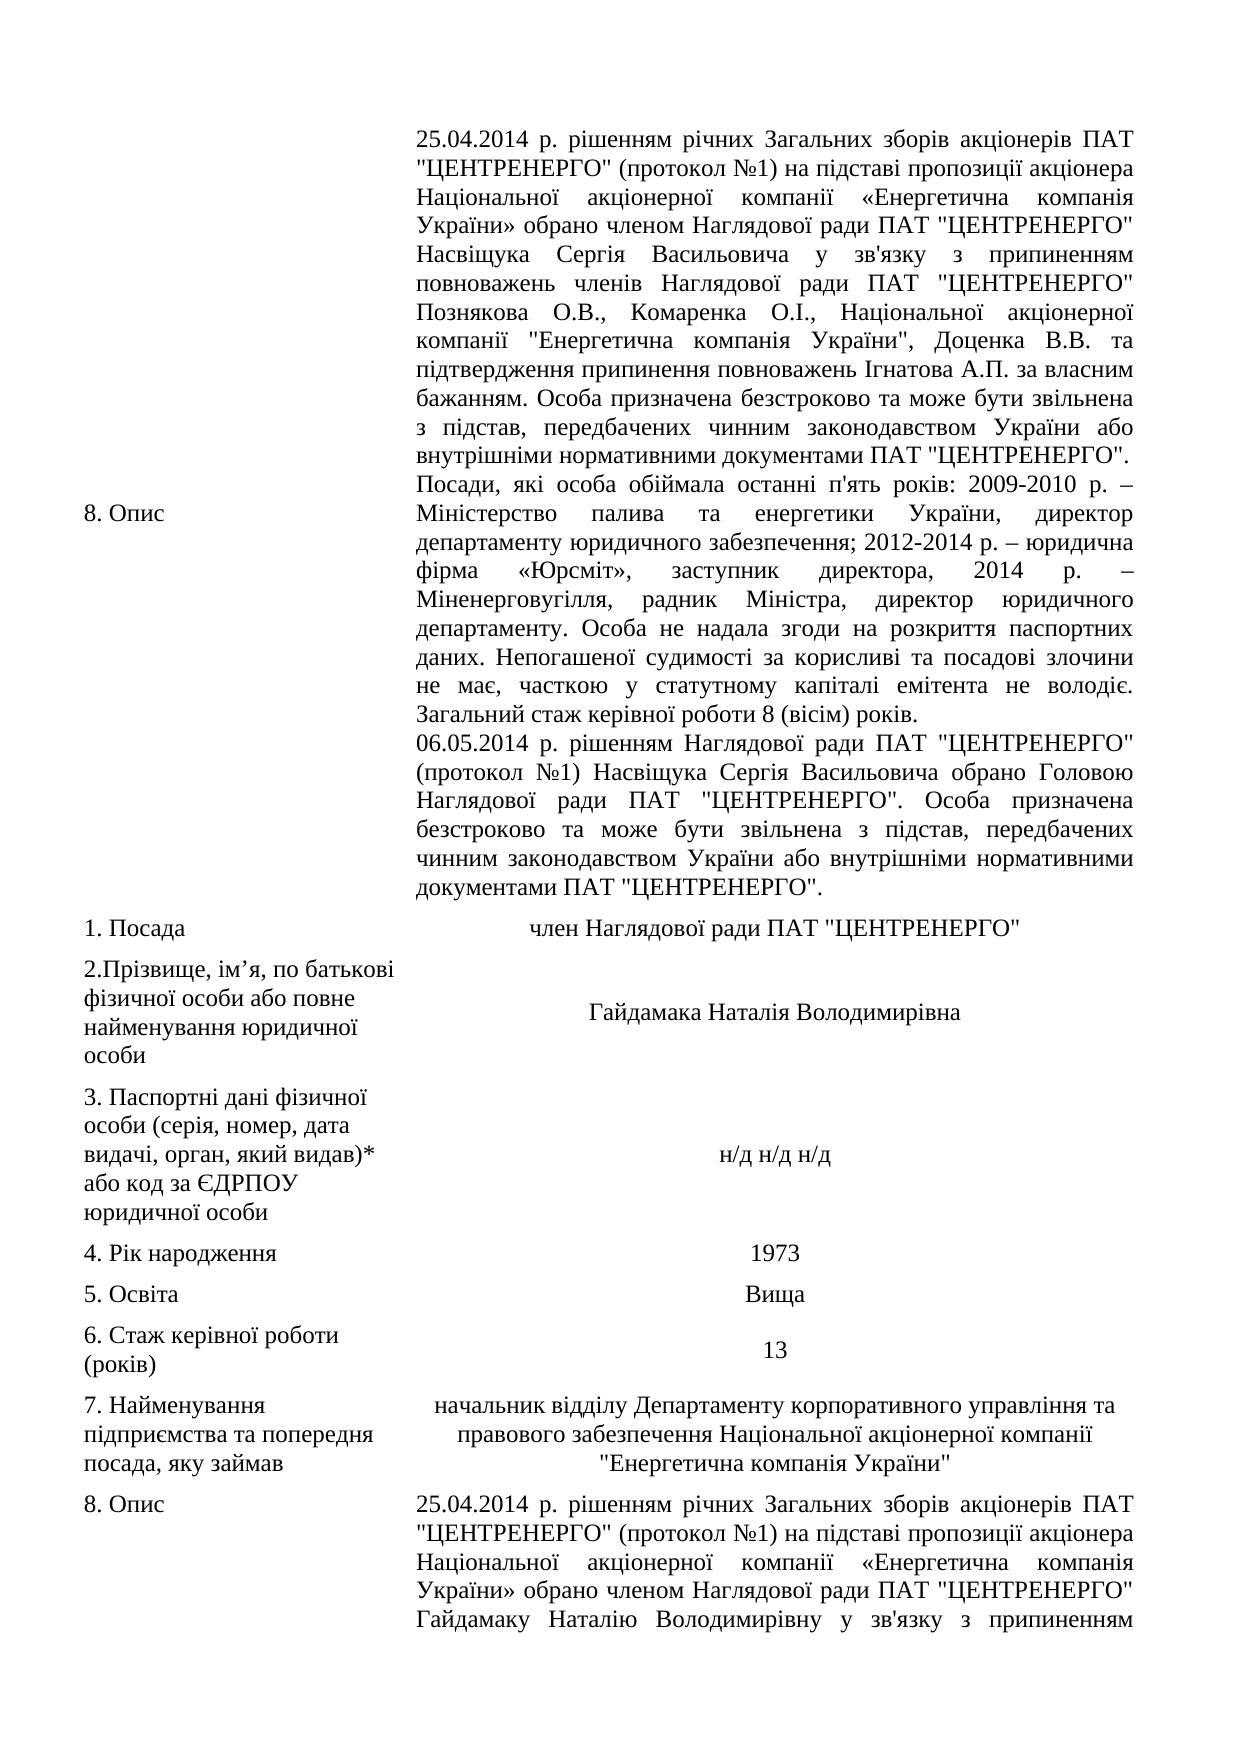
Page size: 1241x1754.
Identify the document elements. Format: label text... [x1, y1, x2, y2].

table_cell 3. Паспортні дані фізичної особи (серія, номер, дата видачі, орган, який видав)* або код за ЄДРПОУ юридичної особи [78, 1076, 409, 1232]
table_cell 5. Освіта [78, 1273, 409, 1314]
table_cell начальник вiддiлу Департаменту корпоративного управлiння та правового забезпечення Нацiональної акцiонерної компанiї "Енергетична компанiя України" [410, 1384, 1140, 1483]
table_cell 4. Рік народження [78, 1232, 409, 1273]
table_cell 2.Прізвище, ім’я, по батькові фізичної особи або повне найменування юридичної особи [78, 948, 409, 1076]
table_cell член Наглядової ради ПАТ "ЦЕНТРЕНЕРГО" [410, 907, 1140, 948]
table_cell 1973 [410, 1232, 1140, 1273]
table_cell 6. Стаж керівної роботи (років) [78, 1314, 409, 1384]
table_cell 8. Опис [78, 1483, 409, 1639]
table_cell Вища [410, 1273, 1140, 1314]
table_cell 7. Найменування підприємства та попередня посада, яку займав [78, 1384, 409, 1483]
table_cell 13 [410, 1314, 1140, 1384]
table_cell 1. Посада [78, 907, 409, 948]
table_cell н/д н/д н/д [410, 1076, 1140, 1232]
table_cell Гайдамака Наталiя Володимирiвна [410, 948, 1140, 1076]
table_cell 8. Опис [78, 118, 409, 907]
table_cell 25.04.2014 р. рiшенням рiчних Загальних зборiв акцiонерiв ПАТ "ЦЕНТРЕНЕРГО" (протокол №1) на пiдставi пропозицiї акцiонера Нацiональної акцiонерної компанiї «Енергетична компанiя України» обрано членом Наглядової ради ПАТ "ЦЕНТРЕНЕРГО" Насвiщука Сергiя Васильовича у зв'язку з припиненням повноважень членiв Наглядової ради ПАТ "ЦЕНТРЕНЕРГО" Познякова О.В., Комаренка О.I., Нацiональної акцiонерної компанiї "Енергетична компанiя України", Доценка В.В. та підтвердження припинення повноважень Ігнатова А.П. за власним бажанням. Особа призначена безстроково та може бути звiльнена з пiдстав, передбачених чинним законодавством України або внутрiшнiми нормативними документами ПАТ "ЦЕНТРЕНЕРГО". Посади, якi особа обiймала останнi п'ять рокiв: 2009-2010 р. – Мiнiстерство палива та енергетики України, директор департаменту юридичного забезпечення; 2012-2014 р. – юридична фiрма «Юрсмiт», заступник директора, 2014 р. – Мiненерговугiлля, радник Міністра, директор юридичного департаменту. Особа не надала згоди на розкриття паспортних даних. Непогашеної судимостi за корисливi та посадовi злочини не має, часткою у статутному капiталi емiтента не володiє. Загальний стаж керiвної роботи 8 (вiсiм) рокiв. 06.05.2014 р. рiшенням Наглядової ради ПАТ "ЦЕНТРЕНЕРГО" (протокол №1) Насвiщука Сергiя Васильовича обрано Головою Наглядової ради ПАТ "ЦЕНТРЕНЕРГО". Особа призначена безстроково та може бути звiльнена з пiдстав, передбачених чинним законодавством України або внутрiшнiми нормативними документами ПАТ "ЦЕНТРЕНЕРГО". [410, 118, 1140, 907]
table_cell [410, 1483, 1140, 1639]
